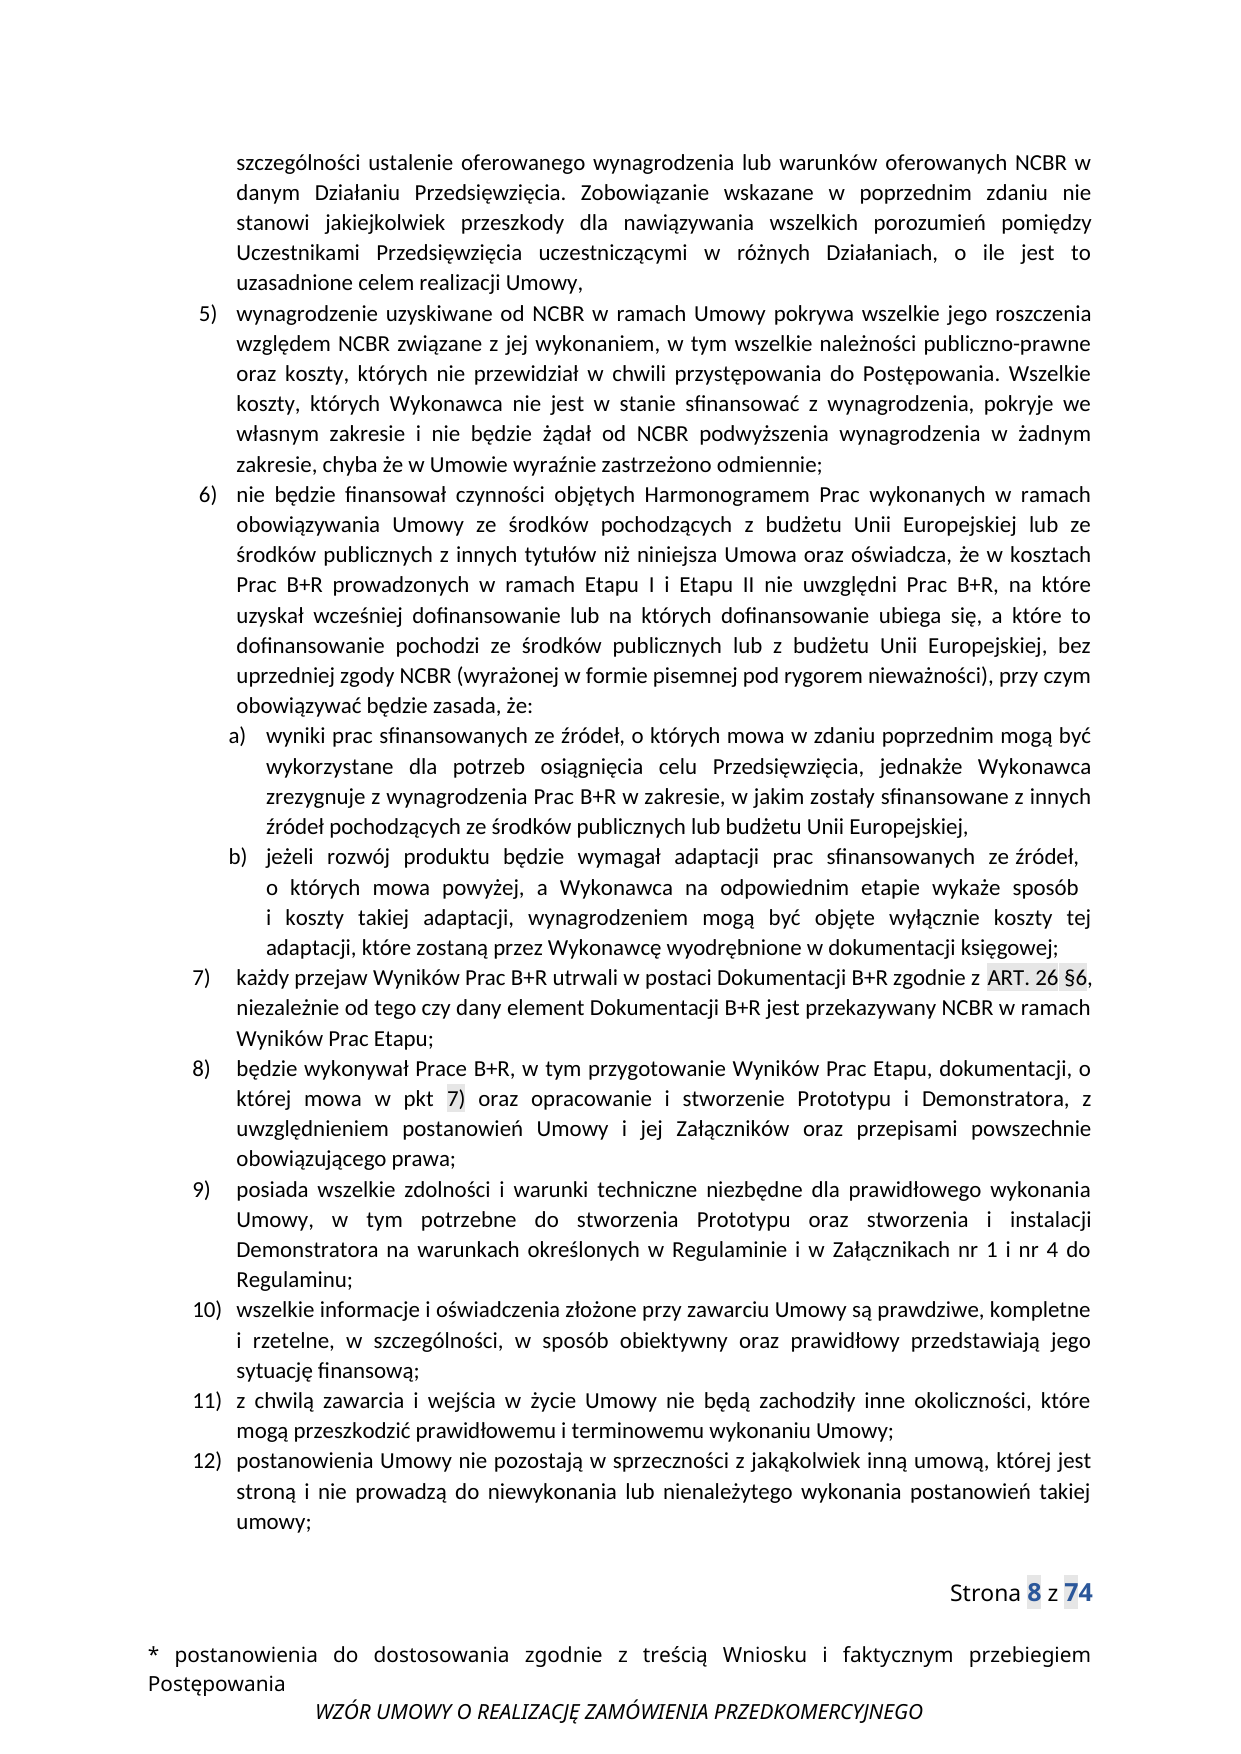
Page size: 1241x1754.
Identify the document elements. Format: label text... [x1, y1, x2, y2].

list z chwilą zawarcia i wejścia w życie Umowy nie będą zachodziły inne okoliczności, które mogą przeszkodzić prawidłowemu i terminowemu wykonaniu Umowy; [192, 1386, 1093, 1444]
list wyniki prac sfinansowanych ze źródeł, o których mowa w zdaniu poprzednim mogą być wykorzystane dla potrzeb osiągnięcia celu Przedsięwzięcia, jednakże Wykonawca zrezygnuje z wynagrodzenia Prac B+R w zakresie, w jakim zostały sfinansowane z innych źródeł pochodzących ze środków publicznych lub budżetu Unii Europejskiej, [228, 722, 1093, 840]
list będzie wykonywał Prace B+R, w tym przygotowanie Wyników Prac Etapu, dokumentacji, o której mowa w pkt 7) oraz opracowanie i stworzenie Prototypu i Demonstratora, z uwzględnieniem postanowień Umowy i jej Załączników oraz przepisami powszechnie obowiązującego prawa; [192, 1054, 1093, 1172]
list jeżeli rozwój produktu będzie wymagał adaptacji prac sfinansowanych ze źródeł, o których mowa powyżej, a Wykonawca na odpowiednim etapie wykaże sposób i koszty takiej adaptacji, wynagrodzeniem mogą być objęte wyłącznie koszty tej adaptacji, które zostaną przez Wykonawcę wyodrębnione w dokumentacji księgowej; [228, 842, 1093, 961]
list posiada wszelkie zdolności i warunki techniczne niezbędne dla prawidłowego wykonania Umowy, w tym potrzebne do stworzenia Prototypu oraz stworzenia i instalacji Demonstratora na warunkach określonych w Regulaminie i w Załącznikach nr 1 i nr 4 do Regulaminu; [192, 1175, 1093, 1293]
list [199, 148, 1093, 296]
list każdy przejaw Wyników Prac B+R utrwali w postaci Dokumentacji B+R zgodnie z ART. 26 §6, niezależnie od tego czy dany element Dokumentacji B+R jest przekazywany NCBR w ramach Wyników Prac Etapu; [192, 963, 1093, 1052]
list wszelkie informacje i oświadczenia złożone przy zawarciu Umowy są prawdziwe, kompletne i rzetelne, w szczególności, w sposób obiektywny oraz prawidłowy przedstawiają jego sytuację finansową; [192, 1296, 1093, 1384]
list wynagrodzenie uzyskiwane od NCBR w ramach Umowy pokrywa wszelkie jego roszczenia względem NCBR związane z jej wykonaniem, w tym wszelkie należności publiczno-prawne oraz koszty, których nie przewidział w chwili przystępowania do Postępowania. Wszelkie koszty, których Wykonawca nie jest w stanie sfinansować z wynagrodzenia, pokryje we własnym zakresie i nie będzie żądał od NCBR podwyższenia wynagrodzenia w żadnym zakresie, chyba że w Umowie wyraźnie zastrzeżono odmiennie; [199, 299, 1093, 478]
list postanowienia Umowy nie pozostają w sprzeczności z jakąkolwiek inną umową, której jest stroną i nie prowadzą do niewykonania lub nienależytego wykonania postanowień takiej umowy; [192, 1447, 1093, 1535]
list nie będzie finansował czynności objętych Harmonogramem Prac wykonanych w ramach obowiązywania Umowy ze środków pochodzących z budżetu Unii Europejskiej lub ze środków publicznych z innych tytułów niż niniejsza Umowa oraz oświadcza, że w kosztach Prac B+R prowadzonych w ramach Etapu I i Etapu II nie uwzględni Prac B+R, na które uzyskał wcześniej dofinansowanie lub na których dofinansowanie ubiega się, a które to dofinansowanie pochodzi ze środków publicznych lub z budżetu Unii Europejskiej, bez uprzedniej zgody NCBR (wyrażonej w formie pisemnej pod rygorem nieważności), przy czym obowiązywać będzie zasada, że: [199, 480, 1093, 719]
